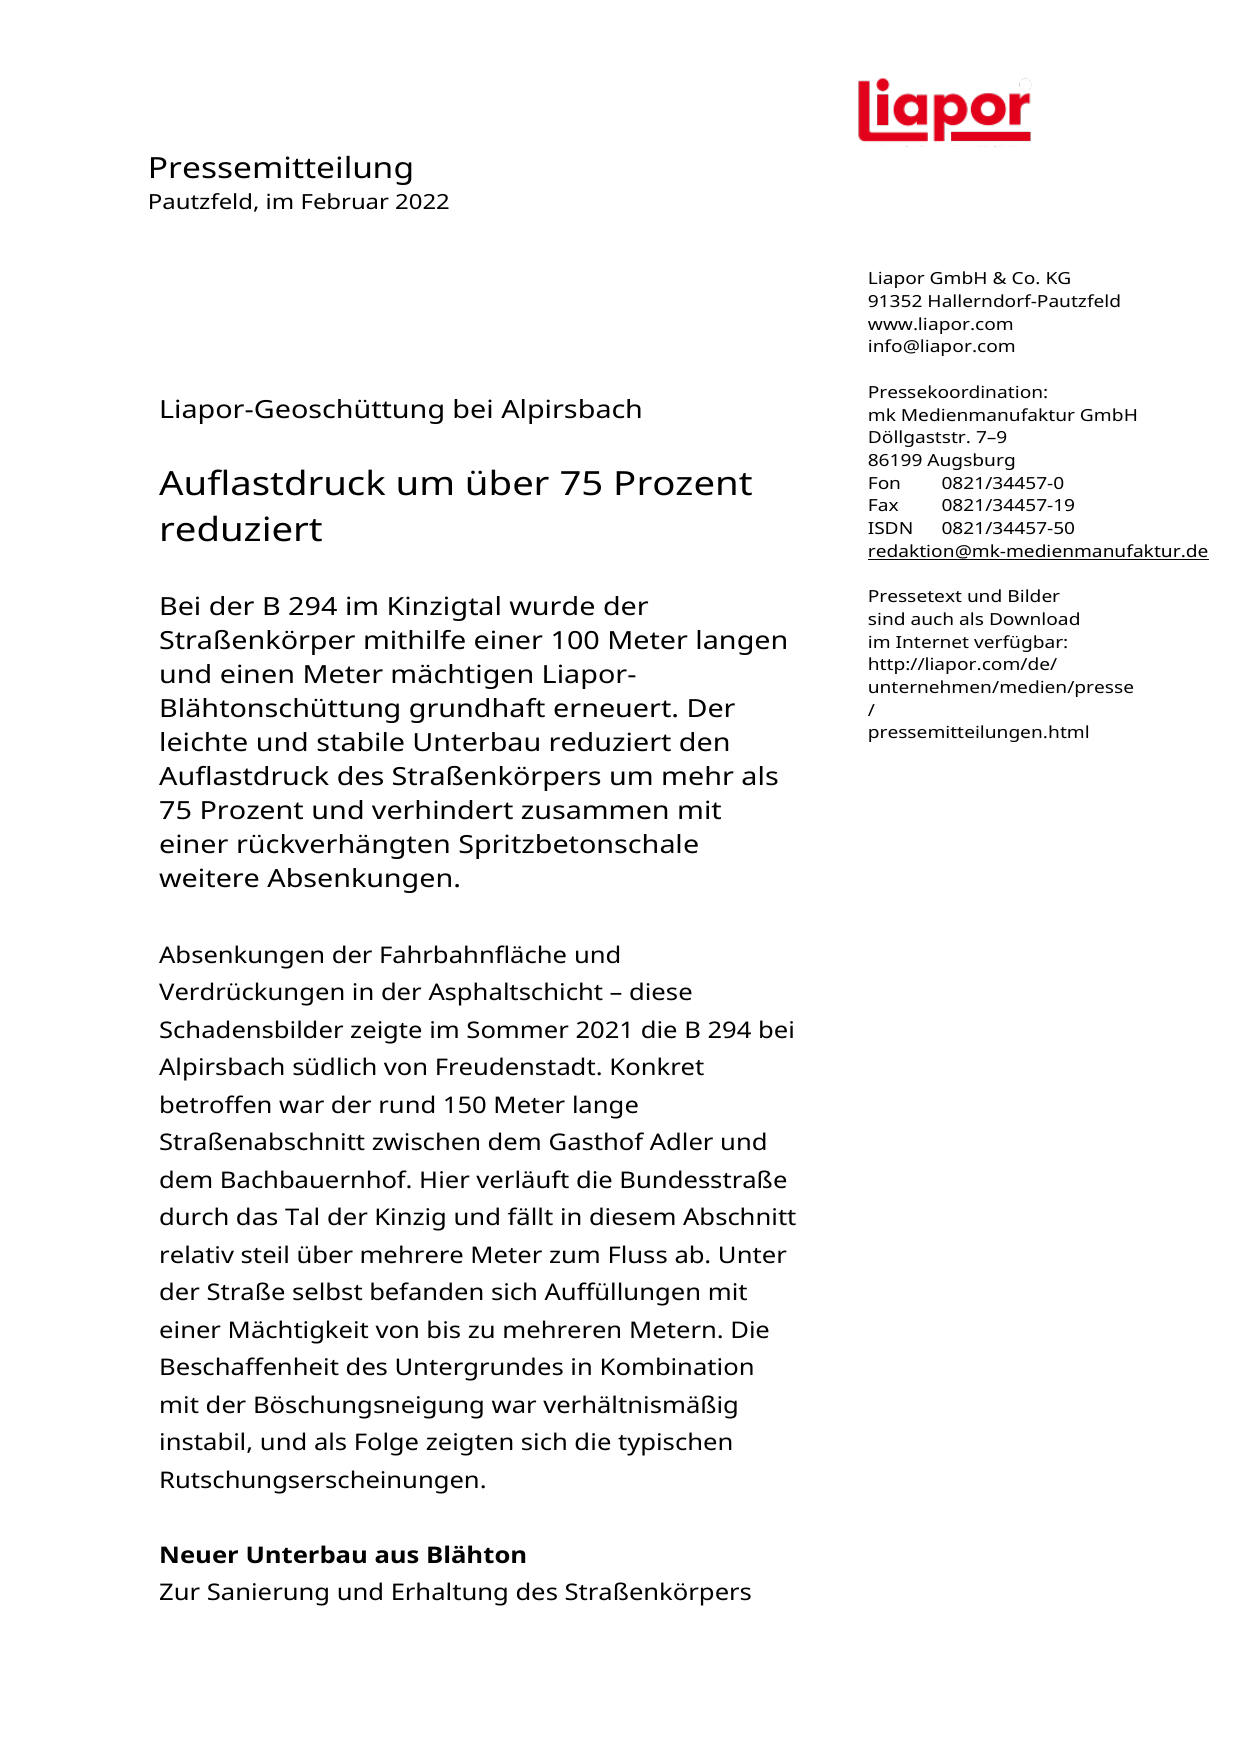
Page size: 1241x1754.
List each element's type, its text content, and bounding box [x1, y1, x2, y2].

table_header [856, 244, 1152, 1607]
text Pautzfeld, im Februar 2022 [148, 187, 1093, 216]
text Pressemitteilung [148, 148, 1093, 187]
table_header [148, 244, 856, 1607]
